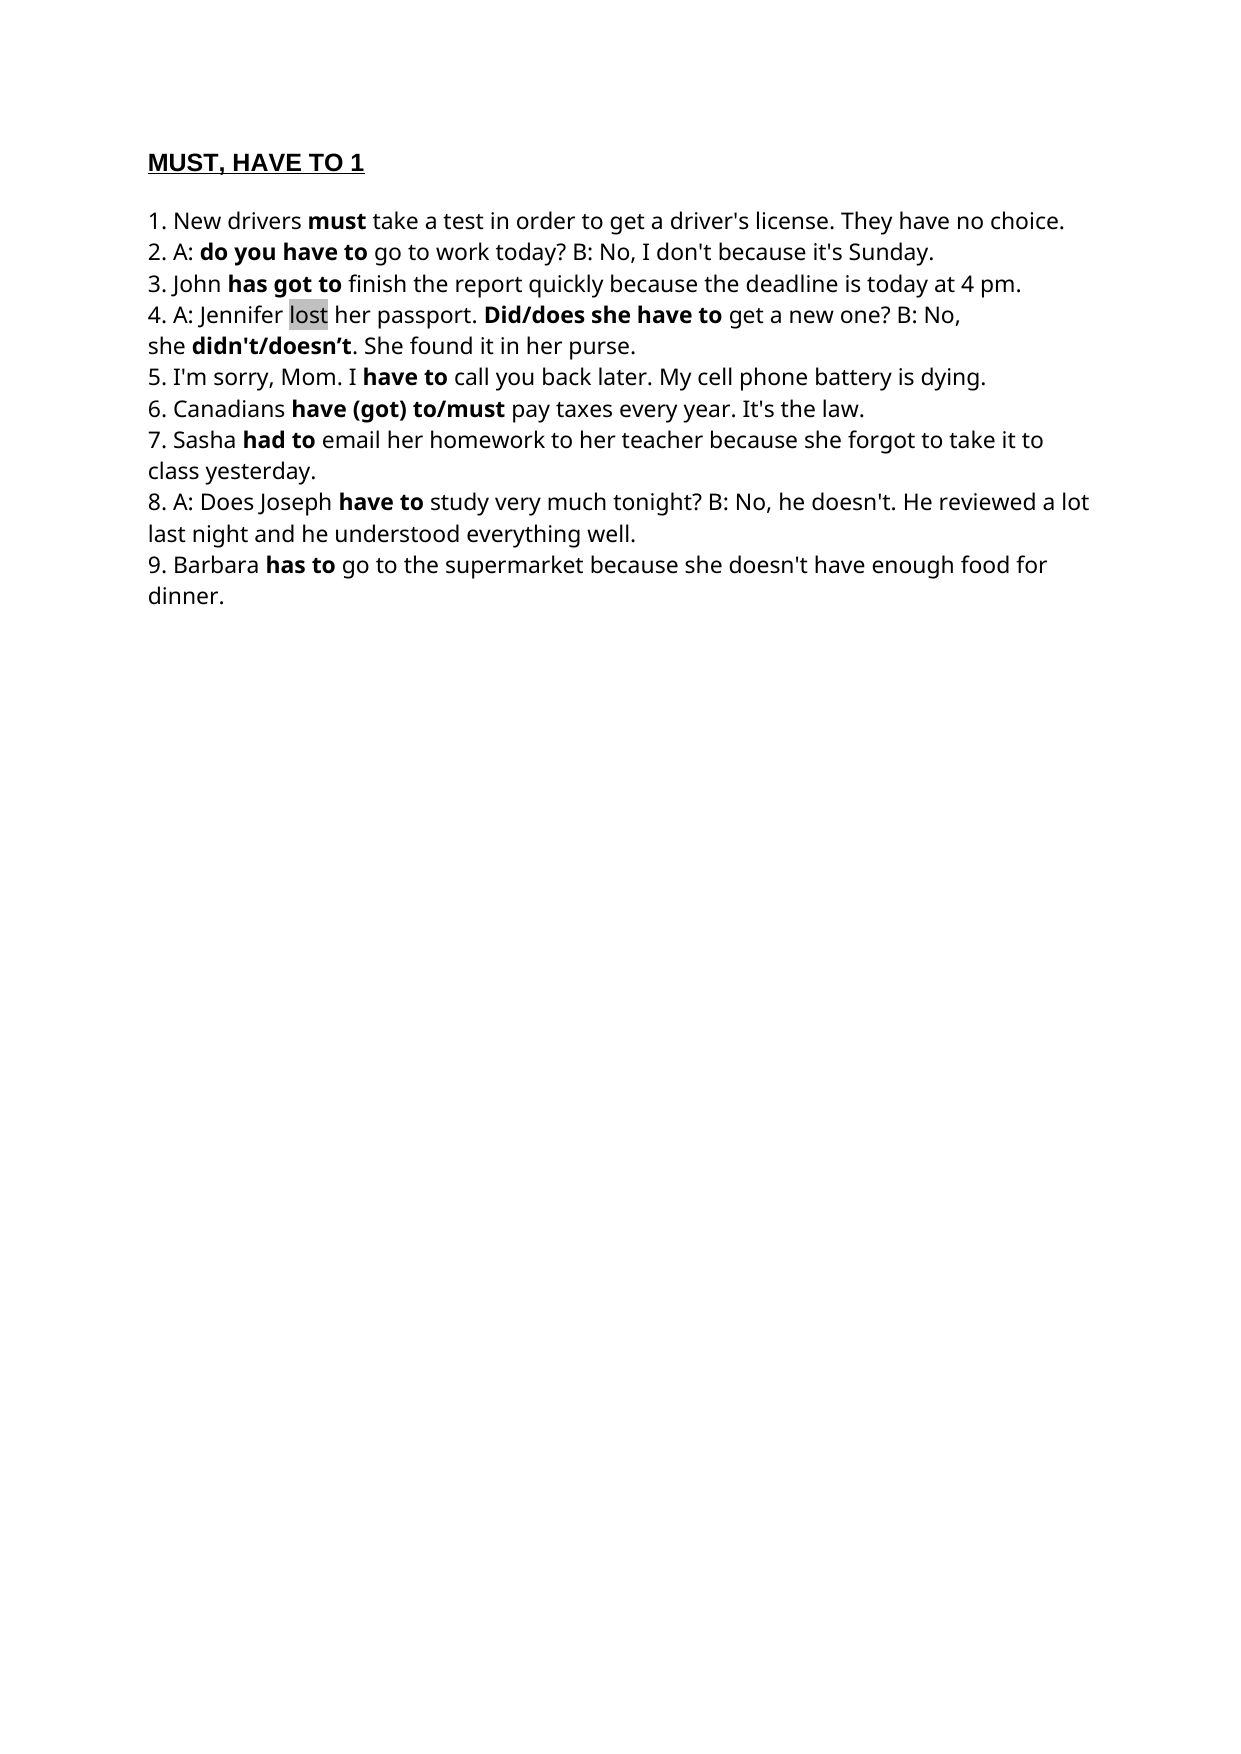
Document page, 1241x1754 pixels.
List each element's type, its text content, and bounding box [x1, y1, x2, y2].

text 1. New drivers must take a test in order to get a driver's license. They have no choice. 2. A: do you have to go to work today? B: No, I don't because it's Sunday. 3. John has got to finish the report quickly because the deadline is today at 4 pm. 4. A: Jennifer lost her passport. Did/does she have to get a new one? B: No, she didn't/doesn’t. She found it in her purse. 5. I'm sorry, Mom. I have to call you back later. My cell phone battery is dying. 6. Canadians have (got) to/must pay taxes every year. It's the law. 7. Sasha had to email her homework to her teacher because she forgot to take it to class yesterday. 8. A: Does Joseph have to study very much tonight? B: No, he doesn't. He reviewed a lot last night and he understood everything well. 9. Barbara has to go to the supermarket because she doesn't have enough food for dinner. [224, 205, 1093, 611]
text MUST, HAVE TO 1 [148, 148, 1093, 176]
